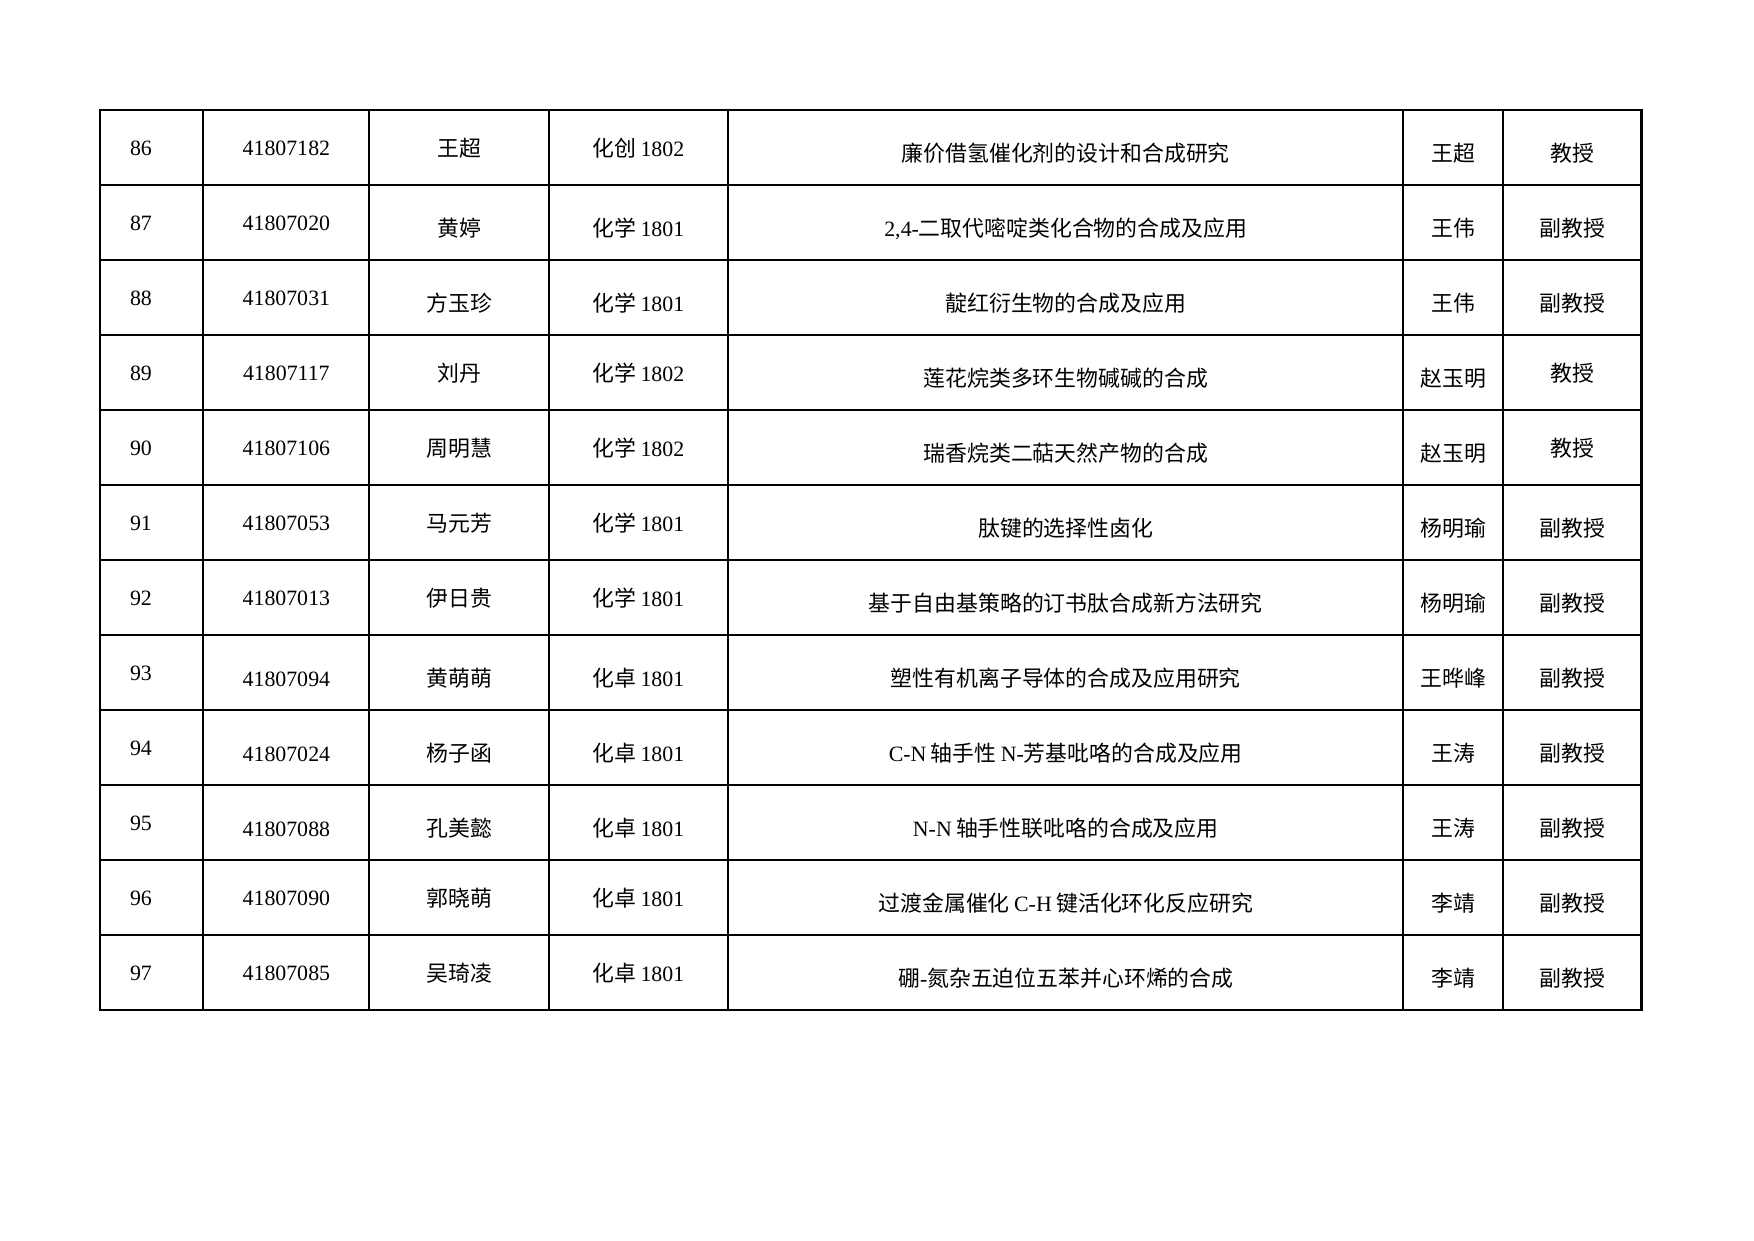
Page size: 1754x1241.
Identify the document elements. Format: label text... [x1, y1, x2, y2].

table_cell 靛红衍生物的合成及应用 [729, 261, 1402, 333]
table_cell 王伟 [1404, 261, 1502, 333]
table_cell 41807031 [204, 261, 368, 333]
table_cell 李靖 [1404, 861, 1502, 933]
table_cell 41807117 [204, 336, 368, 408]
table_cell 41807094 [204, 636, 368, 708]
table_cell 过渡金属催化C-H键活化环化反应研究 [729, 861, 1402, 933]
table_cell 杨子函 [370, 711, 548, 783]
table_cell 肽键的选择性卤化 [729, 486, 1402, 558]
table_cell 杨明瑜 [1404, 561, 1502, 633]
table_cell 吴琦凌 [370, 936, 548, 1008]
table_cell 副教授 [1504, 261, 1640, 333]
table_cell 化卓1801 [550, 861, 727, 933]
table_cell 王涛 [1404, 711, 1502, 783]
table_cell 化卓1801 [550, 711, 727, 783]
table_cell 副教授 [1504, 186, 1640, 258]
table_cell 化创1802 [550, 111, 727, 183]
table_cell 瑞香烷类二萜天然产物的合成 [729, 411, 1402, 483]
table_cell 赵玉明 [1404, 411, 1502, 483]
table_cell 化学1801 [550, 186, 727, 258]
table_cell 黄萌萌 [370, 636, 548, 708]
table_cell 杨明瑜 [1404, 486, 1502, 558]
table_cell [101, 936, 202, 1008]
table_cell 孔美懿 [370, 786, 548, 858]
table_cell 副教授 [1504, 786, 1640, 858]
table_cell 化学1801 [550, 486, 727, 558]
table_cell 41807013 [204, 561, 368, 633]
table_cell 周明慧 [370, 411, 548, 483]
table_cell 化学1801 [550, 561, 727, 633]
table_cell 41807085 [204, 936, 368, 1008]
table_cell 赵玉明 [1404, 336, 1502, 408]
table_cell 方玉珍 [370, 261, 548, 333]
table_cell 41807088 [204, 786, 368, 858]
table_cell [101, 486, 202, 558]
table_cell 副教授 [1504, 561, 1640, 633]
table_cell [101, 411, 202, 483]
table_cell 王超 [1404, 111, 1502, 183]
table_cell 化卓1801 [550, 936, 727, 1008]
table_cell 基于自由基策略的订书肽合成新方法研究 [729, 561, 1402, 633]
table_cell 王涛 [1404, 786, 1502, 858]
table_cell [101, 186, 202, 258]
table_cell 教授 [1504, 111, 1640, 183]
table_cell N-N轴手性联吡咯的合成及应用 [729, 786, 1402, 858]
table_cell [101, 111, 202, 183]
table_cell [101, 861, 202, 933]
table_cell 伊日贵 [370, 561, 548, 633]
table_cell 副教授 [1504, 711, 1640, 783]
table_cell [101, 636, 202, 708]
table_cell 41807090 [204, 861, 368, 933]
table_cell [101, 561, 202, 633]
table_cell [101, 786, 202, 858]
table_cell 化学1802 [550, 336, 727, 408]
table_cell 化卓1801 [550, 786, 727, 858]
table_cell 塑性有机离子导体的合成及应用研究 [729, 636, 1402, 708]
table_cell 莲花烷类多环生物碱碱的合成 [729, 336, 1402, 408]
table_cell 化学1801 [550, 261, 727, 333]
table_cell 副教授 [1504, 486, 1640, 558]
table_cell C-N轴手性N-芳基吡咯的合成及应用 [729, 711, 1402, 783]
table_cell 廉价借氢催化剂的设计和合成研究 [729, 111, 1402, 183]
table_cell 41807020 [204, 186, 368, 258]
table_cell 李靖 [1404, 936, 1502, 1008]
table_cell 化卓1801 [550, 636, 727, 708]
table_cell 化学1802 [550, 411, 727, 483]
table_cell 教授 [1504, 411, 1640, 483]
table_cell [101, 261, 202, 333]
table_cell 41807106 [204, 411, 368, 483]
table_cell 硼-氮杂五迫位五苯并心环烯的合成 [729, 936, 1402, 1008]
table_cell 副教授 [1504, 636, 1640, 708]
table_cell 王伟 [1404, 186, 1502, 258]
table_cell 刘丹 [370, 336, 548, 408]
table_cell 副教授 [1504, 861, 1640, 933]
table_cell 黄婷 [370, 186, 548, 258]
table_cell 41807182 [204, 111, 368, 183]
table_cell 郭晓萌 [370, 861, 548, 933]
table_cell 41807024 [204, 711, 368, 783]
table_cell 马元芳 [370, 486, 548, 558]
table_cell 41807053 [204, 486, 368, 558]
table_cell [101, 336, 202, 408]
table_cell [101, 711, 202, 783]
table_cell 王晔峰 [1404, 636, 1502, 708]
table_cell 教授 [1504, 336, 1640, 408]
table_cell 2,4-二取代嘧啶类化合物的合成及应用 [729, 186, 1402, 258]
table_cell 副教授 [1504, 936, 1640, 1008]
table_cell 王超 [370, 111, 548, 183]
